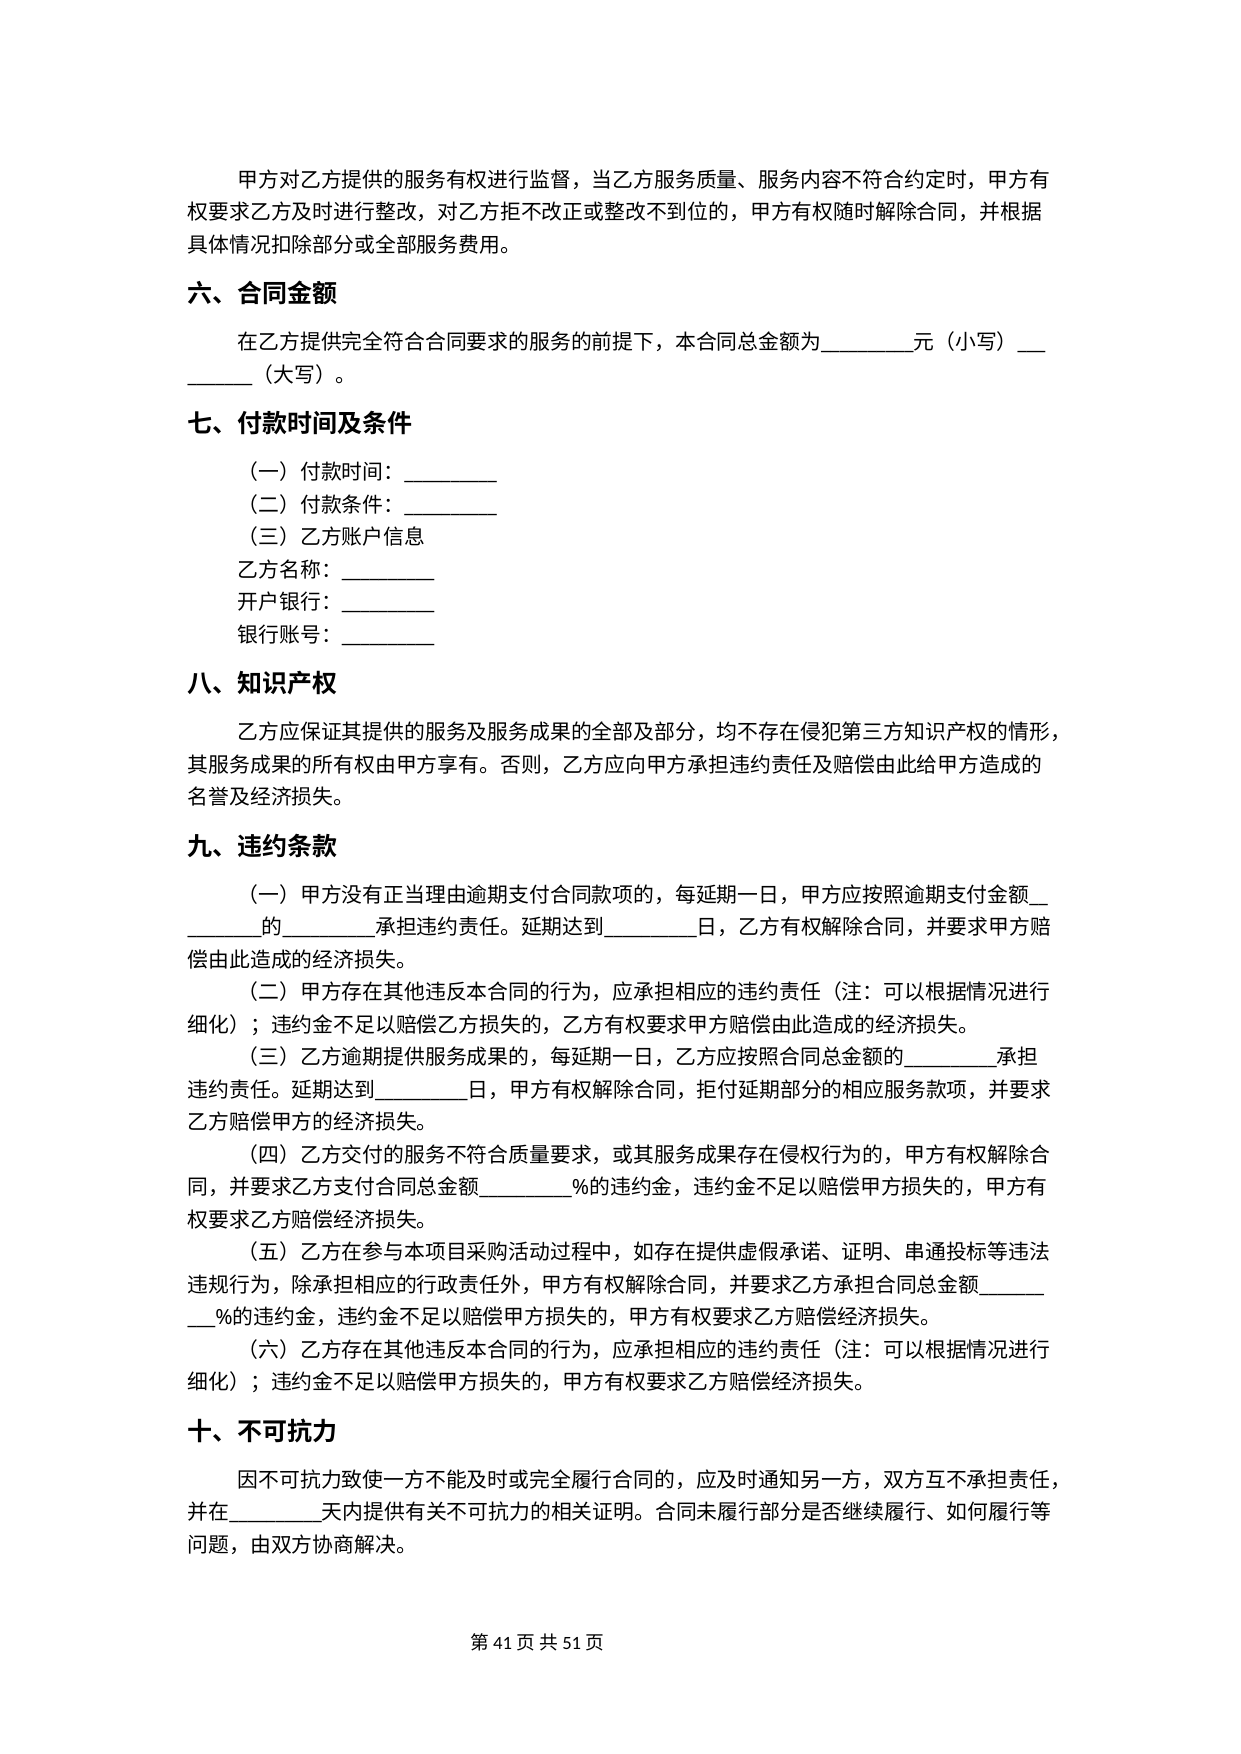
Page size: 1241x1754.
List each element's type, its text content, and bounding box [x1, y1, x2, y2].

text （三）乙方账户信息 [187, 519, 1053, 552]
text （一）甲方没有正当理由逾期支付合同款项的，每延期一日，甲方应按照逾期支付金额__________的__________承担违约责任。延期达到__________日，乙方有权解除合同，并要求甲方赔偿由此造成的经济损失。 [187, 877, 1053, 974]
text （三）乙方逾期提供服务成果的，每延期一日，乙方应按照合同总金额的__________承担违约责任。延期达到__________日，甲方有权解除合同，拒付延期部分的相应服务款项，并要求乙方赔偿甲方的经济损失。 [187, 1039, 1053, 1137]
text 九、违约条款 [187, 812, 1053, 877]
text 因不可抗力致使一方不能及时或完全履行合同的，应及时通知另一方，双方互不承担责任，并在__________天内提供有关不可抗力的相关证明。合同未履行部分是否继续履行、如何履行等问题，由双方协商解决。 [187, 1462, 1053, 1559]
text （四）乙方交付的服务不符合质量要求，或其服务成果存在侵权行为的，甲方有权解除合同，并要求乙方支付合同总金额__________%的违约金，违约金不足以赔偿甲方损失的，甲方有权要求乙方赔偿经济损失。 [187, 1137, 1053, 1234]
text （六）乙方存在其他违反本合同的行为，应承担相应的违约责任（注：可以根据情况进行细化）；违约金不足以赔偿甲方损失的，甲方有权要求乙方赔偿经济损失。 [187, 1332, 1053, 1397]
text 在乙方提供完全符合合同要求的服务的前提下，本合同总金额为__________元（小写）__________（大写）。 [187, 324, 1053, 389]
text 乙方应保证其提供的服务及服务成果的全部及部分，均不存在侵犯第三方知识产权的情形，其服务成果的所有权由甲方享有。否则，乙方应向甲方承担违约责任及赔偿由此给甲方造成的名誉及经济损失。 [187, 714, 1053, 812]
text 乙方名称：__________ [187, 552, 1053, 584]
text （一）付款时间：__________ [187, 454, 1053, 487]
text 七、付款时间及条件 [187, 389, 1053, 454]
text 银行账号：__________ [187, 617, 1053, 649]
text 十、不可抗力 [187, 1397, 1053, 1462]
text 六、合同金额 [187, 259, 1053, 324]
text 甲方对乙方提供的服务有权进行监督，当乙方服务质量、服务内容不符合约定时，甲方有权要求乙方及时进行整改，对乙方拒不改正或整改不到位的，甲方有权随时解除合同，并根据具体情况扣除部分或全部服务费用。 [187, 162, 1053, 259]
text 八、知识产权 [187, 649, 1053, 714]
text （二）甲方存在其他违反本合同的行为，应承担相应的违约责任（注：可以根据情况进行细化）；违约金不足以赔偿乙方损失的，乙方有权要求甲方赔偿由此造成的经济损失。 [187, 974, 1053, 1039]
text （五）乙方在参与本项目采购活动过程中，如存在提供虚假承诺、证明、串通投标等违法违规行为，除承担相应的行政责任外，甲方有权解除合同，并要求乙方承担合同总金额__________%的违约金，违约金不足以赔偿甲方损失的，甲方有权要求乙方赔偿经济损失。 [187, 1234, 1053, 1332]
text （二）付款条件：__________ [187, 487, 1053, 519]
text 开户银行：__________ [187, 584, 1053, 617]
